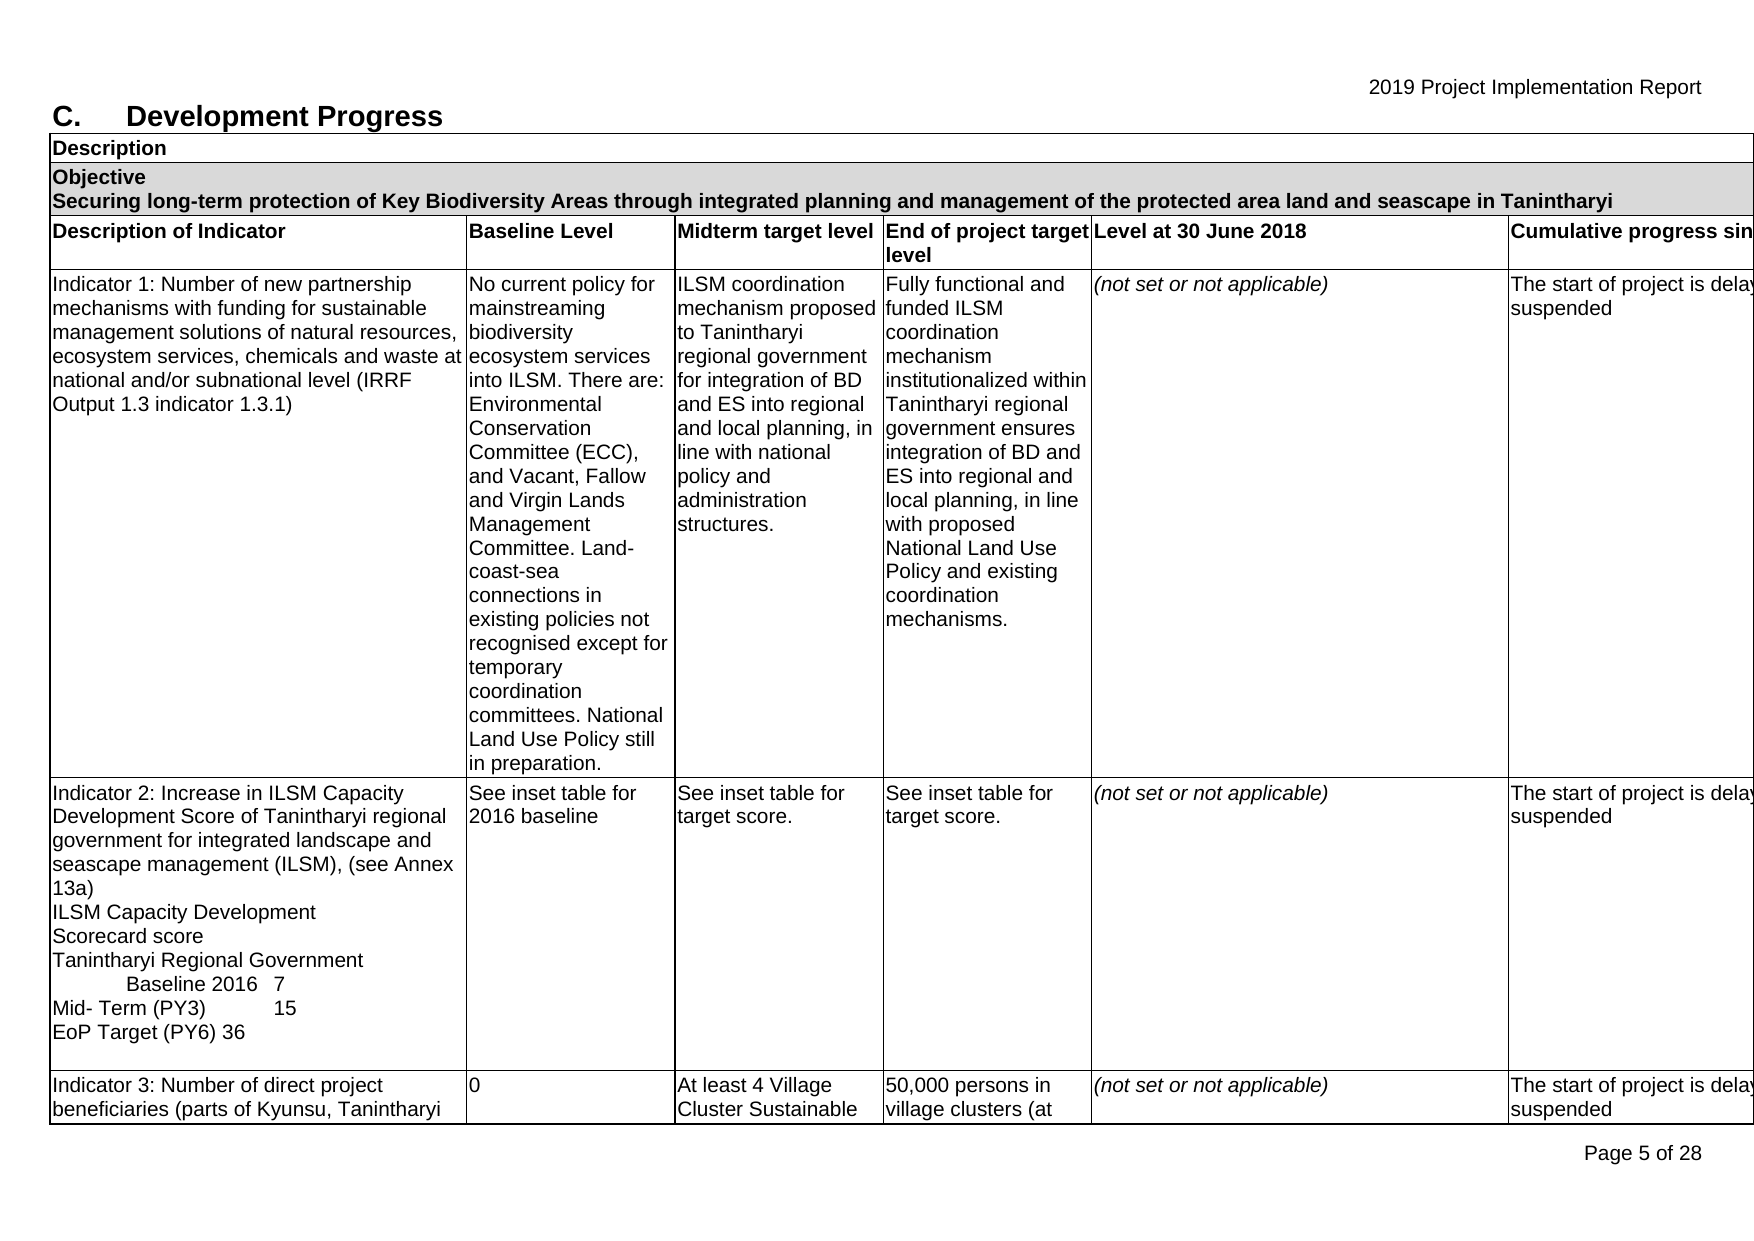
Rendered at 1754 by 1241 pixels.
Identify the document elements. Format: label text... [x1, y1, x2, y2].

table_cell The start of project is delayed and currently suspended [1509, 778, 1753, 1070]
subtitle Development Progress [52, 99, 1702, 132]
table_cell Cumulative progress since project start [1509, 216, 1753, 268]
table_cell 0 [467, 1071, 674, 1123]
table_cell No current policy for mainstreaming biodiversity ecosystem services into ILSM. There are: Environmental Conservation Committee (ECC), and Vacant, Fallow and Virgin Lands Management Committee. Land-coast-sea connections in existing policies not recognised except for temporary coordination committees. National Land Use Policy still in preparation. [467, 270, 674, 777]
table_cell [1509, 1071, 1753, 1123]
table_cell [884, 1071, 1091, 1123]
table_cell See inset table for 2016 baseline [467, 778, 674, 1070]
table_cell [51, 1071, 466, 1123]
table_cell ILSM coordination mechanism proposed to Tanintharyi regional government for integration of BD and ES into regional and local planning, in line with national policy and administration structures. [676, 270, 883, 777]
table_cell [1092, 1071, 1508, 1123]
table_cell (not set or not applicable) [1092, 778, 1508, 1070]
table_header Description [51, 134, 1753, 162]
table_cell Description of Indicator [51, 216, 466, 268]
table_cell Indicator 1: Number of new partnership mechanisms with funding for sustainable management solutions of natural resources, ecosystem services, chemicals and waste at national and/or subnational level (IRRF Output 1.3 indicator 1.3.1) [51, 270, 466, 777]
table_cell Baseline Level [467, 216, 674, 268]
table_cell See inset table for target score. [676, 778, 883, 1070]
table_cell The start of project is delayed and currently suspended [1509, 270, 1753, 777]
table_cell (not set or not applicable) [1092, 270, 1508, 777]
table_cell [676, 1071, 883, 1123]
table_cell Level at 30 June 2018 [1092, 216, 1508, 268]
table_cell Objective Securing long-term protection of Key Biodiversity Areas through integrated planning and management of the protected area land and seascape in Tanintharyi [51, 163, 1753, 215]
table_cell End of project target level [884, 216, 1091, 268]
table_cell Fully functional and funded ILSM coordination mechanism institutionalized within Tanintharyi regional government ensures integration of BD and ES into regional and local planning, in line with proposed National Land Use Policy and existing coordination mechanisms. [884, 270, 1091, 777]
table_cell See inset table for target score. [884, 778, 1091, 1070]
table_cell Indicator 2: Increase in ILSM Capacity Development Score of Tanintharyi regional government for integrated landscape and seascape management (ILSM), (see Annex 13a) ILSM Capacity Development Scorecard score Tanintharyi Regional Government Baseline 2016 7 Mid- Term (PY3) 15 EoP Target (PY6) 36 [51, 778, 466, 1070]
table_cell Midterm target level [676, 216, 883, 268]
